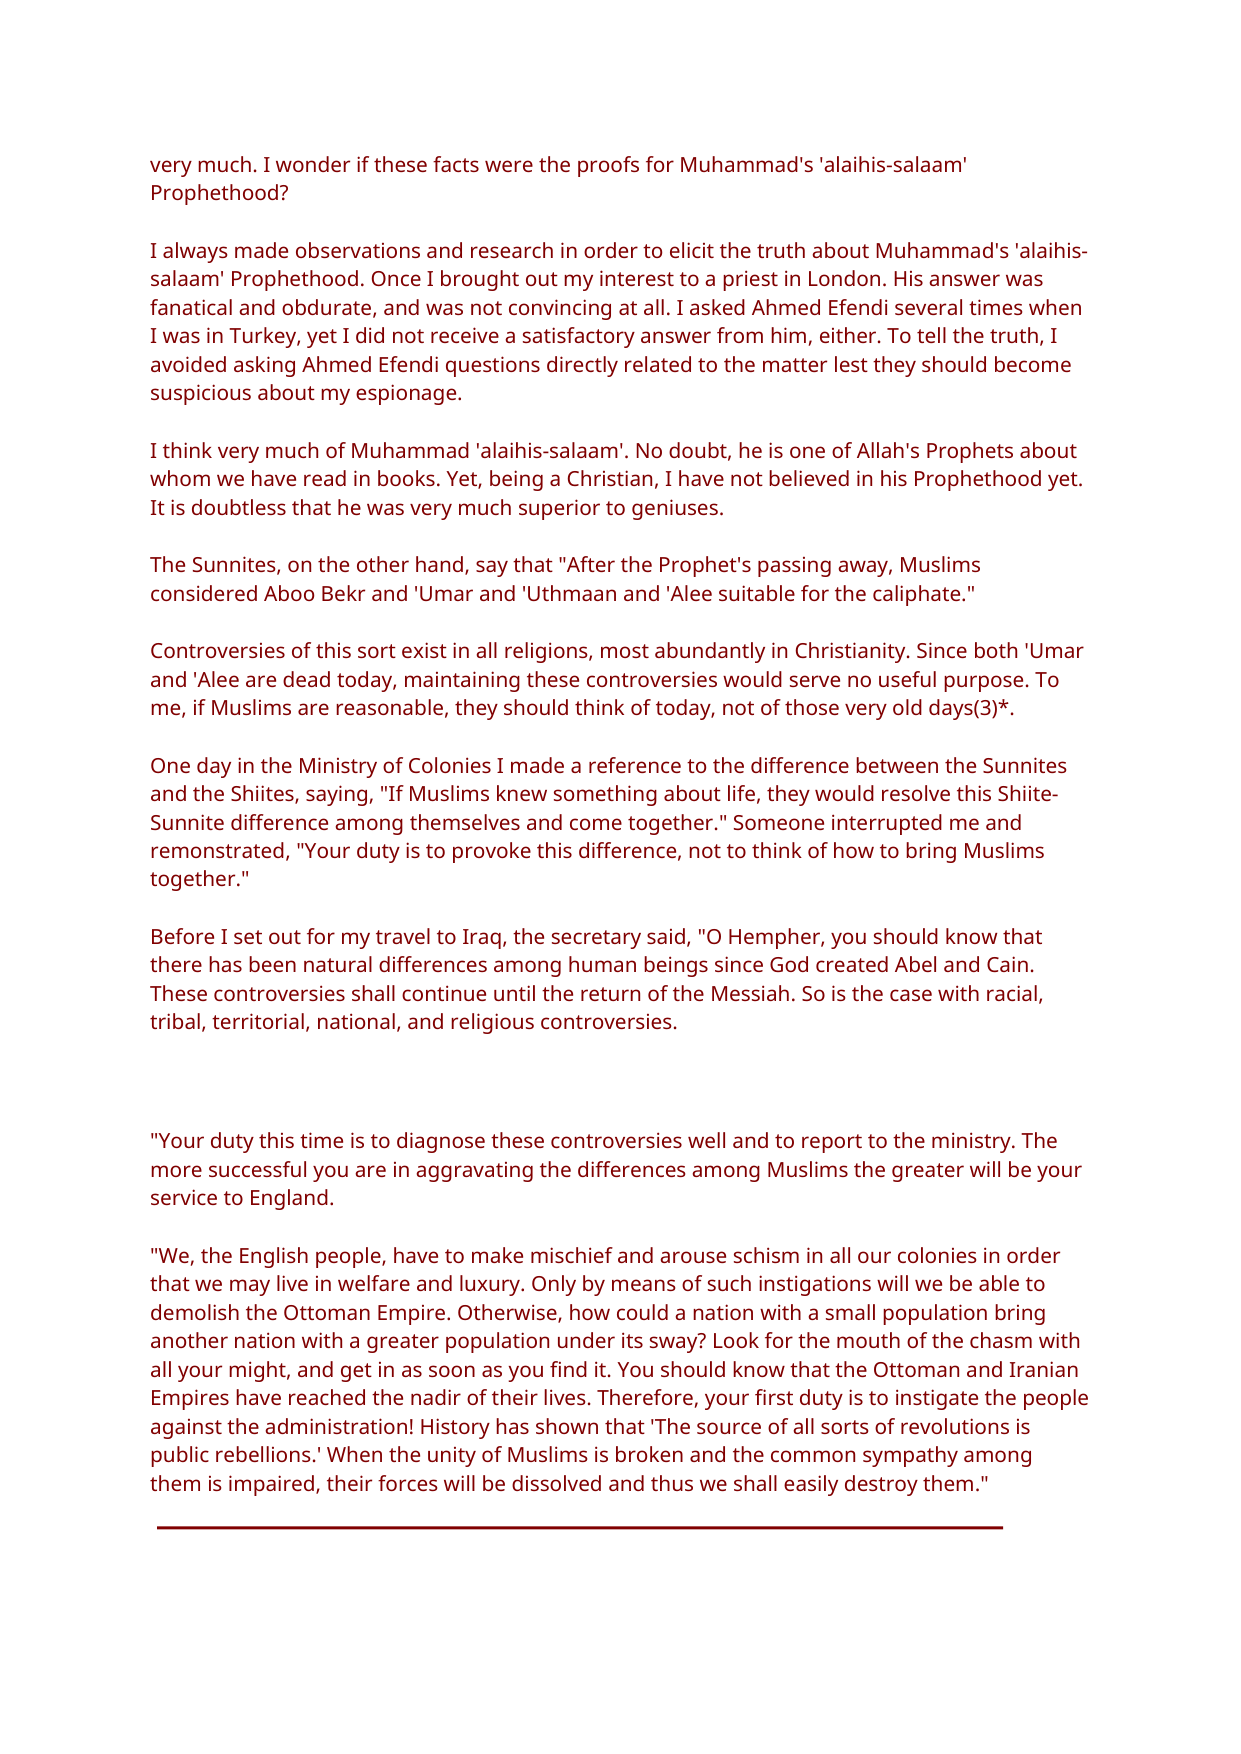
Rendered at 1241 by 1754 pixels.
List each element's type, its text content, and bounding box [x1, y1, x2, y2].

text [150, 150, 1090, 207]
text "Your duty this time is to diagnose these controversies well and to report to the ministry. The more successful you are in aggravating the differences among Muslims the greater will be your service to England. [150, 1127, 1090, 1212]
text Before I set out for my travel to Iraq, the secretary said, "O Hempher, you should know that there has been natural differences among human beings since God created Abel and Cain. These controversies shall continue until the return of the Messiah. So is the case with racial, tribal, territorial, national, and religious controversies. [150, 922, 1090, 1036]
text "We, the English people, have to make mischief and arouse schism in all our colonies in order that we may live in welfare and luxury. Only by means of such instigations will we be able to demolish the Ottoman Empire. Otherwise, how could a nation with a small population bring another nation with a greater population under its sway? Look for the mouth of the chasm with all your might, and get in as soon as you find it. You should know that the Ottoman and Iranian Empires have reached the nadir of their lives. Therefore, your first duty is to instigate the people against the administration! History has shown that 'The source of all sorts of revolutions is public rebellions.' When the unity of Muslims is broken and the common sympathy among them is impaired, their forces will be dissolved and thus we shall easily destroy them." [150, 1241, 1090, 1497]
text I always made observations and research in order to elicit the truth about Muhammad's 'alaihis-salaam' Prophethood. Once I brought out my interest to a priest in London. His answer was fanatical and obdurate, and was not convincing at all. I asked Ahmed Efendi several times when I was in Turkey, yet I did not receive a satisfactory answer from him, either. To tell the truth, I avoided asking Ahmed Efendi questions directly related to the matter lest they should become suspicious about my espionage. [150, 236, 1090, 407]
text One day in the Ministry of Colonies I made a reference to the difference between the Sunnites and the Shiites, saying, "If Muslims knew something about life, they would resolve this Shiite-Sunnite difference among themselves and come together." Someone interrupted me and remonstrated, "Your duty is to provoke this difference, not to think of how to bring Muslims together." [150, 751, 1090, 893]
text The Sunnites, on the other hand, say that "After the Prophet's passing away, Muslims considered Aboo Bekr and 'Umar and 'Uthmaan and 'Alee suitable for the caliphate." [150, 550, 1090, 607]
text Controversies of this sort exist in all religions, most abundantly in Christianity. Since both 'Umar and 'Alee are dead today, maintaining these controversies would serve no useful purpose. To me, if Muslims are reasonable, they should think of today, not of those very old days(3)*. [150, 636, 1090, 722]
text I think very much of Muhammad 'alaihis-salaam'. No doubt, he is one of Allah's Prophets about whom we have read in books. Yet, being a Christian, I have not believed in his Prophethood yet. It is doubtless that he was very much superior to geniuses. [150, 436, 1090, 521]
